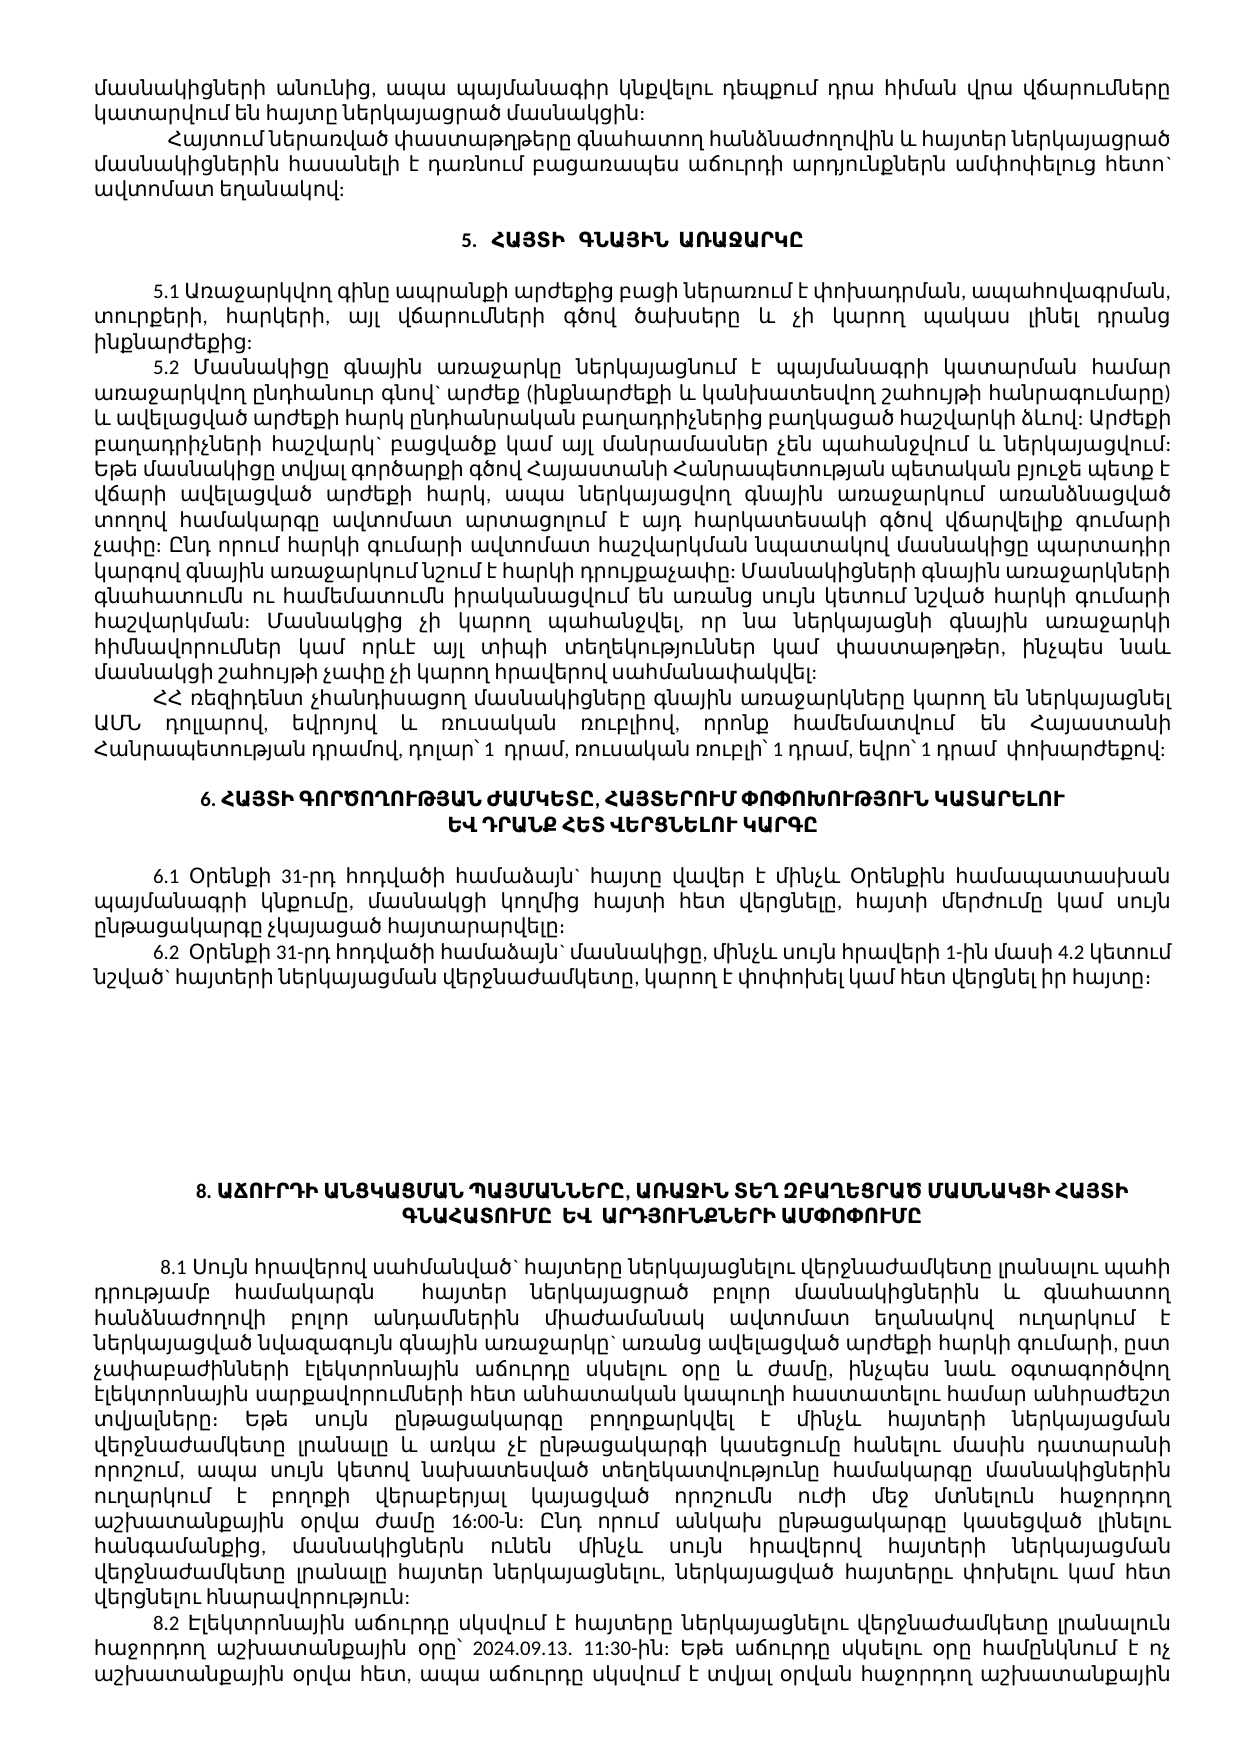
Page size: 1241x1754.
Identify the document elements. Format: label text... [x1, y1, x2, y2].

text ԳՆԱՀԱՏՈՒՄԸ ԵՎ ԱՐԴՅՈՒՆՔՆԵՐԻ ԱՄՓՈՓՈՒՄԸ [94, 1203, 1171, 1229]
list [94, 75, 1171, 126]
text ԵՎ ԴՐԱՆՔ ՀԵՏ ՎԵՐՑՆԵԼՈՒ ԿԱՐԳԸ [94, 812, 1171, 837]
text Հայտում ներառված փաստաթղթերը գնահատող հանձնաժողովին և հայտեր ներկայացրած մասնակիցներին հասանելի է դառնում բացառապես աճուրդի արդյունքներն ամփոփելուց հետո` ավտոմատ եղանակով: [94, 126, 1171, 202]
text ՀՀ ռեզիդենտ չհանդիսացող մասնակիցները գնային առաջարկները կարող են ներկայացնել ԱՄՆ դոլլարով, եվրոյով և ռուսական ռուբլիով, որոնք համեմատվում են Հայաստանի Հանրապետության դրամով, դոլար՝ 1 դրամ, ռուսական ռուբլի՝ 1 դրամ, եվրո՝ 1 դրամ փոխարժեքով: [94, 685, 1171, 761]
text 6. ՀԱՅՏԻ ԳՈՐԾՈՂՈՒԹՅԱՆ ԺԱՄԿԵՏԸ, ՀԱՅՏԵՐՈՒՄ ՓՈՓՈԽՈՒԹՅՈՒՆ ԿԱՏԱՐԵԼՈՒ [94, 787, 1171, 812]
text 8.1 Սույն հրավերով սահմանված` հայտերը ներկայացնելու վերջնաժամկետը լրանալու պահի դրությամբ համակարգն հայտեր ներկայացրած բոլոր մասնակիցներին և գնահատող հանձնաժողովի բոլոր անդամներին միաժամանակ ավտոմատ եղանակով ուղարկում է ներկայացված նվազագույն գնային առաջարկը` առանց ավելացված արժեքի հարկի գումարի, ըստ չափաբաժինների էլեկտրոնային աճուրդը սկսելու օրը և ժամը, ինչպես նաև օգտագործվող էլեկտրոնային սարքավորումների հետ անհատական կապուղի հաստատելու համար անհրաժեշտ տվյալները։ Եթե սույն ընթացակարգը բողոքարկվել է մինչև հայտերի ներկայացման վերջնաժամկետը լրանալը և առկա չէ ընթացակարգի կասեցումը հանելու մասին դատարանի որոշում, ապա սույն կետով նախատեսված տեղեկատվությունը համակարգը մասնակիցներին ուղարկում է բողոքի վերաբերյալ կայացված որոշումն ուժի մեջ մտնելուն հաջորդող աշխատանքային օրվա ժամը 16:00-ն: Ընդ որում անկախ ընթացակարգը կասեցված լինելու հանգամանքից, մասնակիցներն ունեն մինչև սույն հրավերով հայտերի ներկայացման վերջնաժամկետը լրանալը հայտեր ներկայացնելու, ներկայացված հայտերըւ փոխելու կամ հետ վերցնելու հնարավորություն: [94, 1254, 1171, 1610]
text 5. ՀԱՅՏԻ ԳՆԱՅԻՆ ԱՌԱՋԱՐԿԸ [94, 227, 1171, 253]
text 8. ԱՃՈՒՐԴԻ ԱՆՑԿԱՑՄԱՆ ՊԱՅՄԱՆՆԵՐԸ, ԱՌԱՋԻՆ ՏԵՂ ԶԲԱՂԵՑՐԱԾ ՄԱՍՆԱԿՑԻ ՀԱՅՏԻ [94, 1178, 1171, 1203]
text 5.2 Մասնակիցը գնային առաջարկը ներկայացնում է պայմանագրի կատարման համար առաջարկվող ընդհանուր գնով` արժեք (ինքնարժեքի և կանխատեսվող շահույթի հանրագումարը) և ավելացված արժեքի հարկ ընդհանրական բաղադրիչներից բաղկացած հաշվարկի ձևով: Արժեքի բաղադրիչների հաշվարկ` բացվածք կամ այլ մանրամասներ չեն պահանջվում և ներկայացվում: Եթե մասնակիցը տվյալ գործարքի գծով Հայաստանի Հանրապետության պետական բյուջե պետք է վճարի ավելացված արժեքի հարկ, ապա ներկայացվող գնային առաջարկում առանձնացված տողով համակարգը ավտոմատ արտացոլում է այդ հարկատեսակի գծով վճարվելիք գումարի չափը: Ընդ որում հարկի գումարի ավտոմատ հաշվարկման նպատակով մասնակիցը պարտադիր կարգով գնային առաջարկում նշում է հարկի դրույքաչափը: Մասնակիցների գնային առաջարկների գնահատումն ու համեմատումն իրականացվում են առանց սույն կետում նշված հարկի գումարի հաշվարկման: Մասնակցից չի կարող պահանջվել, որ նա ներկայացնի գնային առաջարկի հիմնավորումներ կամ որևէ այլ տիպի տեղեկություններ կամ փաստաթղթեր, ինչպես նաև մասնակցի շահույթի չափը չի կարող հրավերով սահմանափակվել: [94, 354, 1171, 685]
text 5.1 Առաջարկվող գինը ապրանքի արժեքից բացի ներառում է փոխադրման, ապահովագրման, տուրքերի, հարկերի, այլ վճարումների գծով ծախսերը և չի կարող պակաս լինել դրանց ինքնարժեքից: [94, 278, 1171, 354]
text 6.2 Օրենքի 31-րդ հոդվածի համաձայն` մասնակիցը, մինչև սույն հրավերի 1-ին մասի 4.2 կետում նշված` հայտերի ներկայացման վերջնաժամկետը, կարող է փոփոխել կամ հետ վերցնել իր հայտը։ [94, 939, 1171, 990]
text 6.1 Օրենքի 31-րդ հոդվածի համաձայն` հայտը վավեր է մինչև Օրենքին համապատասխան պայմանագրի կնքումը, մասնակցի կողմից հայտի հետ վերցնելը, հայտի մերժումը կամ սույն ընթացակարգը չկայացած հայտարարվելը։ [94, 863, 1171, 939]
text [94, 1610, 1171, 1686]
